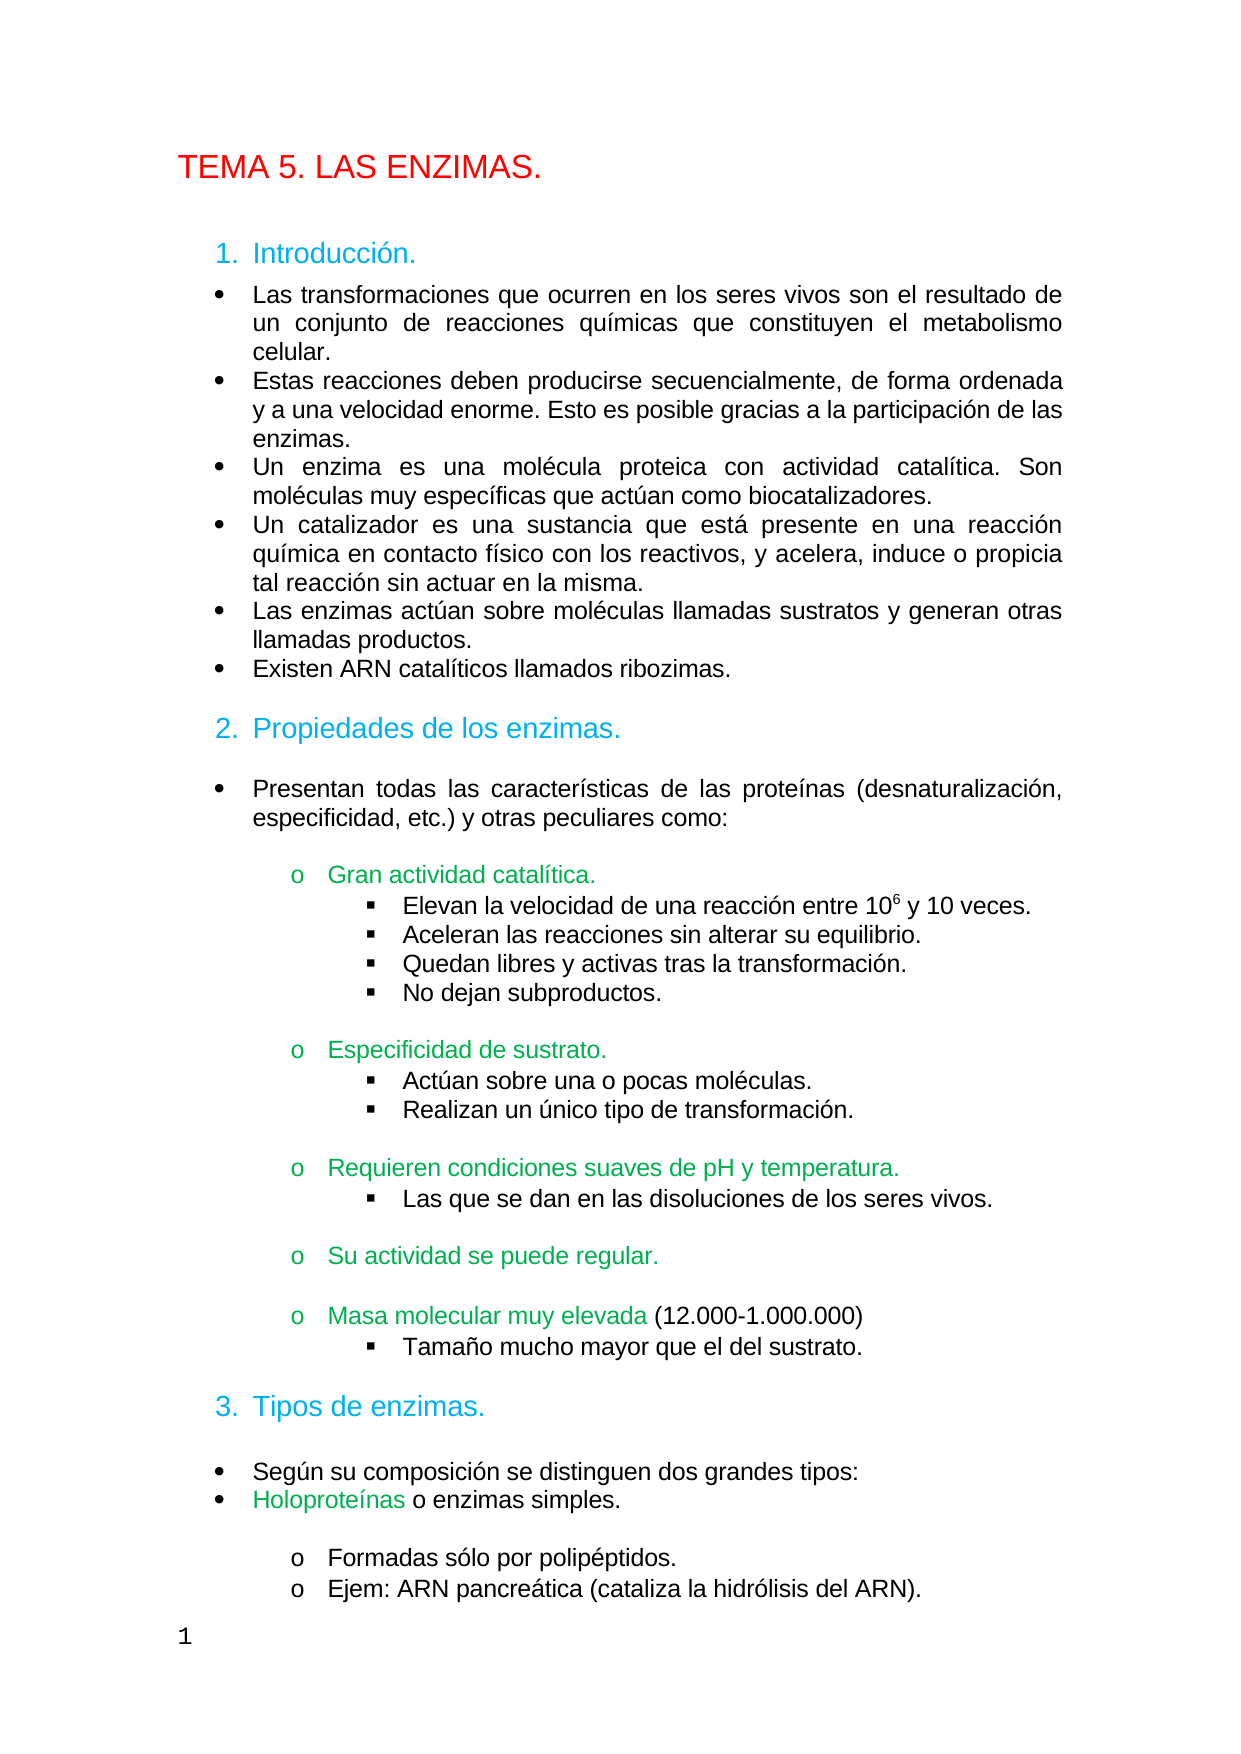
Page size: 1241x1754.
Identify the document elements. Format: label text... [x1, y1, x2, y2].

list Masa molecular muy elevada (12.000-1.000.000) [290, 1301, 1063, 1332]
list Propiedades de los enzimas. [215, 711, 1063, 745]
list No dejan subproductos. [365, 978, 1063, 1006]
list Requieren condiciones suaves de pH y temperatura. [290, 1153, 1063, 1183]
list Estas reacciones deben producirse secuencialmente, de forma ordenada y a una velocidad enorme. Esto es posible gracias a la participación de las enzimas. [215, 366, 1063, 452]
list Realizan un único tipo de transformación. [365, 1095, 1063, 1124]
list Holoproteínas o enzimas simples. [215, 1485, 1063, 1514]
list Aceleran las reacciones sin alterar su equilibrio. [365, 920, 1063, 949]
list Un catalizador es una sustancia que está presente en una reacción química en contacto físico con los reactivos, y acelera, induce o propicia tal reacción sin actuar en la misma. [215, 510, 1063, 596]
list Especificidad de sustrato. [290, 1035, 1063, 1066]
list Existen ARN catalíticos llamados ribozimas. [215, 654, 1063, 683]
list Tamaño mucho mayor que el del sustrato. [365, 1332, 1063, 1361]
list Quedan libres y activas tras la transformación. [365, 949, 1063, 978]
list Ejem: ARN pancreática (cataliza la hidrólisis del ARN). [290, 1574, 1063, 1605]
list Según su composición se distinguen dos grandes tipos: [215, 1456, 1063, 1485]
list Un enzima es una molécula proteica con actividad catalítica. Son moléculas muy específicas que actúan como biocatalizadores. [215, 452, 1063, 510]
list Gran actividad catalítica. [290, 860, 1063, 891]
list Actúan sobre una o pocas moléculas. [365, 1066, 1063, 1095]
list Elevan la velocidad de una reacción entre 106 y 10 veces. [365, 891, 1063, 920]
list Presentan todas las características de las proteínas (desnaturalización, especificidad, etc.) y otras peculiares como: [215, 774, 1063, 831]
list Las enzimas actúan sobre moléculas llamadas sustratos y generan otras llamadas productos. [215, 596, 1063, 654]
list Las que se dan en las disoluciones de los seres vivos. [365, 1183, 1063, 1212]
list Introducción. [215, 236, 1063, 269]
list Su actividad se puede regular. [290, 1241, 1063, 1272]
text TEMA 5. LAS ENZIMAS. [177, 148, 1063, 186]
list Formadas sólo por polipéptidos. [290, 1543, 1063, 1574]
list Tipos de enzimas. [215, 1389, 1063, 1423]
list Las transformaciones que ocurren en los seres vivos son el resultado de un conjunto de reacciones químicas que constituyen el metabolismo celular. [215, 279, 1063, 366]
